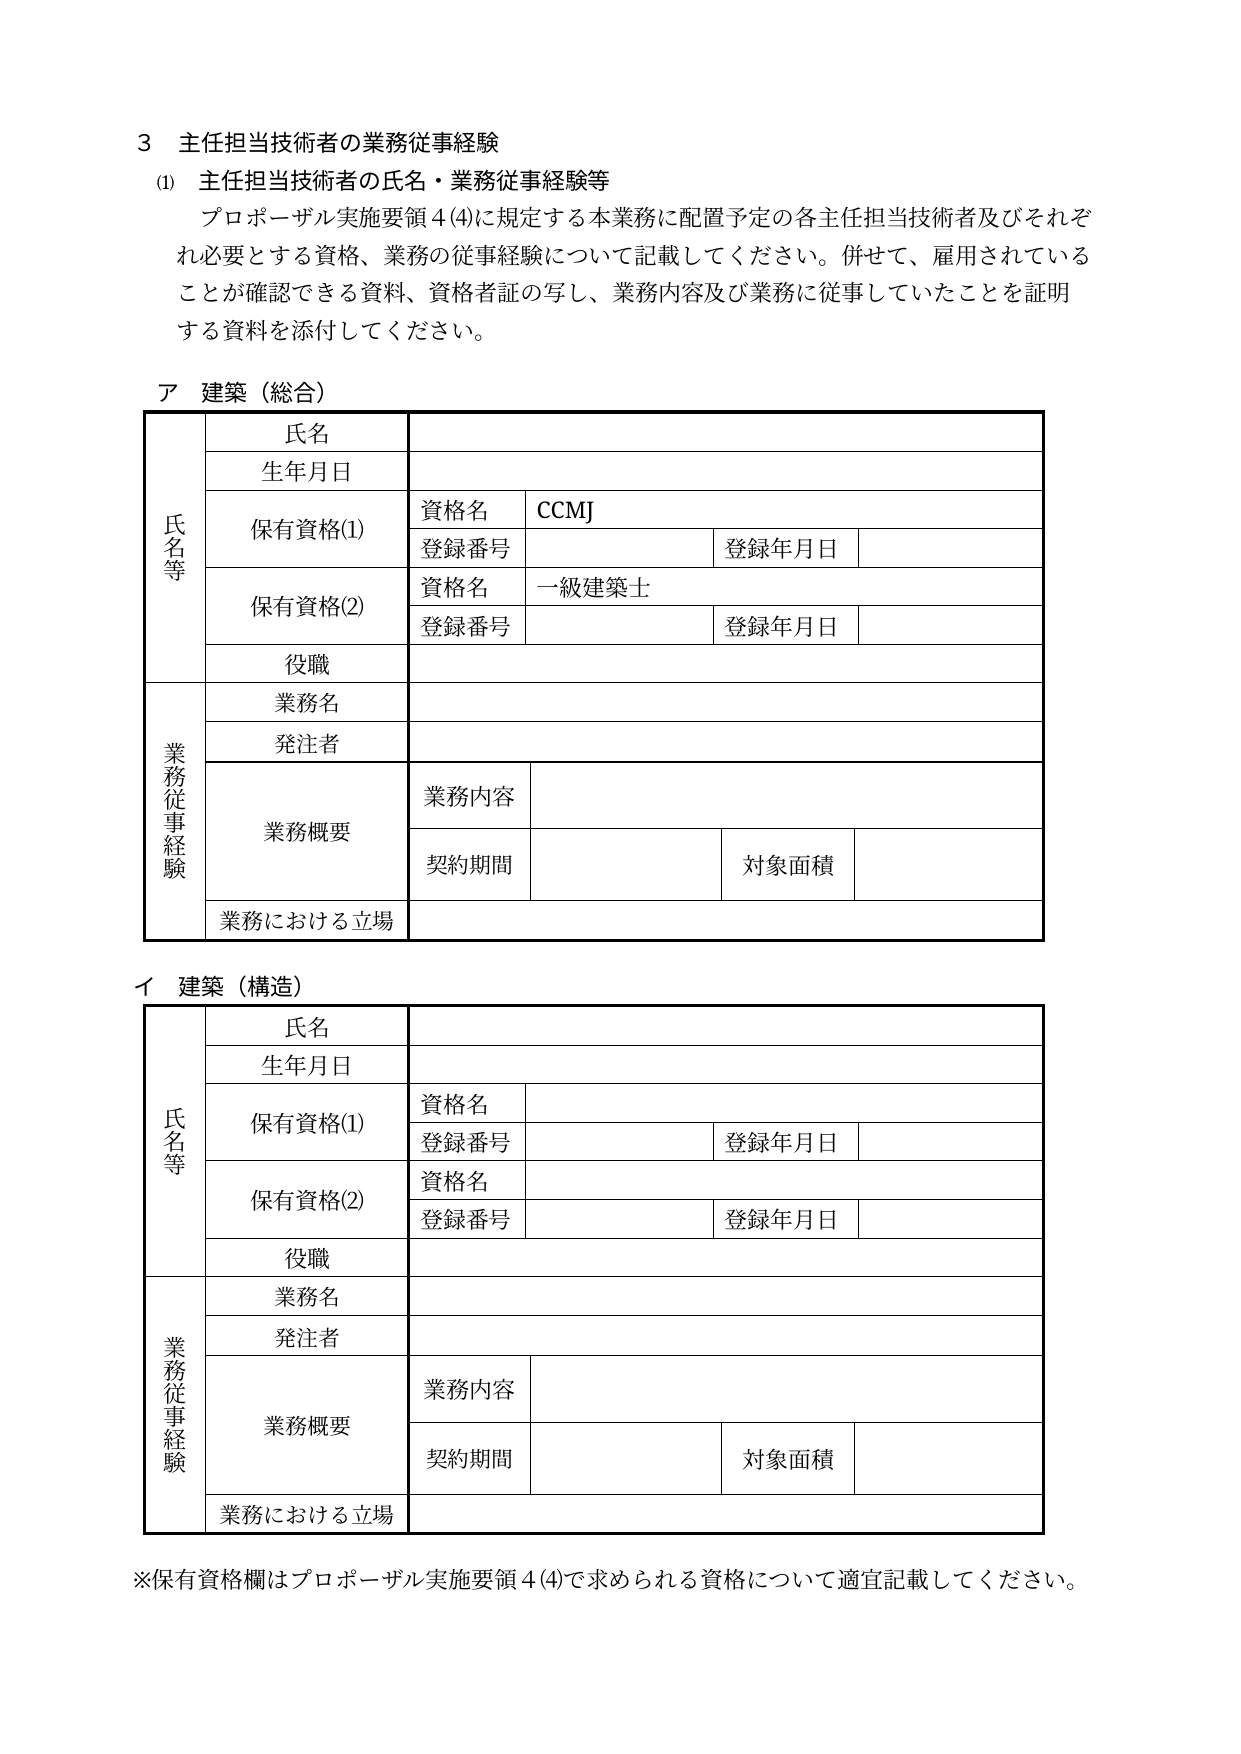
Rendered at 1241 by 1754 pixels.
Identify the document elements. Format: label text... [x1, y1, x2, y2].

text ３ 主任担当技術者の業務従事経験 [133, 123, 1092, 160]
table_cell CCMJ [526, 491, 1042, 528]
table_cell 保有資格⑴ [206, 491, 407, 567]
table_header 氏名 [206, 414, 407, 451]
table_cell 登録番号 [410, 529, 525, 567]
table_cell 対象面積 [722, 829, 854, 900]
table_cell [410, 645, 1042, 682]
table_cell 業務名 [206, 683, 407, 721]
text プロポーザル実施要領４⑷に規定する本業務に配置予定の各主任担当技術者及びそれぞれ必要とする資格、業務の従事経験について記載してください。併せて、雇用されていることが確認できる資料、資格者証の写し、業務内容及び業務に従事していたことを証明する資料を添付してください。 [177, 198, 1092, 348]
table_cell 発注者 [206, 1316, 407, 1355]
table_header 氏名等 [146, 1007, 205, 1276]
table_cell [410, 1046, 1042, 1083]
table_cell 保有資格⑵ [206, 568, 407, 644]
table_cell 資格名 [410, 568, 525, 605]
table_cell 保有資格⑴ [206, 1084, 407, 1160]
table_cell 登録番号 [410, 1200, 525, 1237]
table_cell 一級建築士 [526, 568, 1042, 605]
table_cell [526, 1161, 1042, 1199]
table_cell [526, 529, 713, 567]
table_cell [531, 829, 721, 900]
text ア 建築（総合） [133, 373, 1092, 410]
table_cell [526, 1200, 713, 1237]
table_cell [531, 763, 1042, 828]
table_cell [410, 1495, 1042, 1532]
table_cell [410, 452, 1042, 489]
table_cell 登録年月日 [714, 606, 858, 644]
table_cell 資格名 [410, 1161, 525, 1199]
table_cell 保有資格⑵ [206, 1161, 407, 1237]
table_cell 登録番号 [410, 1123, 525, 1160]
table_cell 登録番号 [410, 606, 525, 644]
table_cell [531, 1423, 721, 1494]
table_cell 業務における立場 [206, 901, 407, 938]
table_cell [855, 1423, 1042, 1494]
table_cell 役職 [206, 1239, 407, 1276]
table_header [410, 414, 1042, 451]
table_cell 生年月日 [206, 1046, 407, 1083]
table_cell 契約期間 [410, 829, 530, 900]
table_header 氏名 [206, 1007, 407, 1045]
table_cell [410, 1277, 1042, 1314]
table_cell [859, 529, 1042, 567]
table_cell [855, 829, 1042, 900]
table_cell 資格名 [410, 1084, 525, 1122]
table_cell [410, 722, 1042, 761]
table_cell [531, 1356, 1042, 1422]
table_cell 役職 [206, 645, 407, 682]
table_cell 発注者 [206, 722, 407, 761]
table_cell 業務内容 [410, 1356, 530, 1422]
table_cell [410, 1316, 1042, 1355]
table_cell [526, 1084, 1042, 1122]
table_cell [410, 1239, 1042, 1276]
table_cell 業務内容 [410, 763, 530, 828]
table_cell 登録年月日 [714, 1200, 858, 1237]
text ※保有資格欄はプロポーザル実施要領４⑷で求められる資格について適宜記載してください。 [133, 1560, 1092, 1598]
table_cell [859, 1200, 1042, 1237]
text ⑴ 主任担当技術者の氏名・業務従事経験等 [133, 160, 1092, 198]
table_cell 対象面積 [722, 1423, 854, 1494]
table_cell [859, 1123, 1042, 1160]
table_cell 契約期間 [410, 1423, 530, 1494]
table_cell [410, 901, 1042, 938]
table_header 氏名等 [146, 414, 205, 682]
table_cell 生年月日 [206, 452, 407, 489]
table_cell [410, 683, 1042, 721]
table_cell 業務における立場 [206, 1495, 407, 1532]
table_header [410, 1007, 1042, 1045]
table_cell 業務概要 [206, 1356, 407, 1494]
table_cell 登録年月日 [714, 1123, 858, 1160]
table_cell [526, 1123, 713, 1160]
table_cell 業務名 [206, 1277, 407, 1314]
table_cell 業務従事経験 [146, 1277, 205, 1532]
table_cell [526, 606, 713, 644]
table_cell 登録年月日 [714, 529, 858, 567]
table_cell 業務概要 [206, 763, 407, 900]
text イ 建築（構造） [133, 967, 1092, 1004]
table_cell [859, 606, 1042, 644]
table_cell 業務従事経験 [146, 683, 205, 938]
table_cell 資格名 [410, 491, 525, 528]
